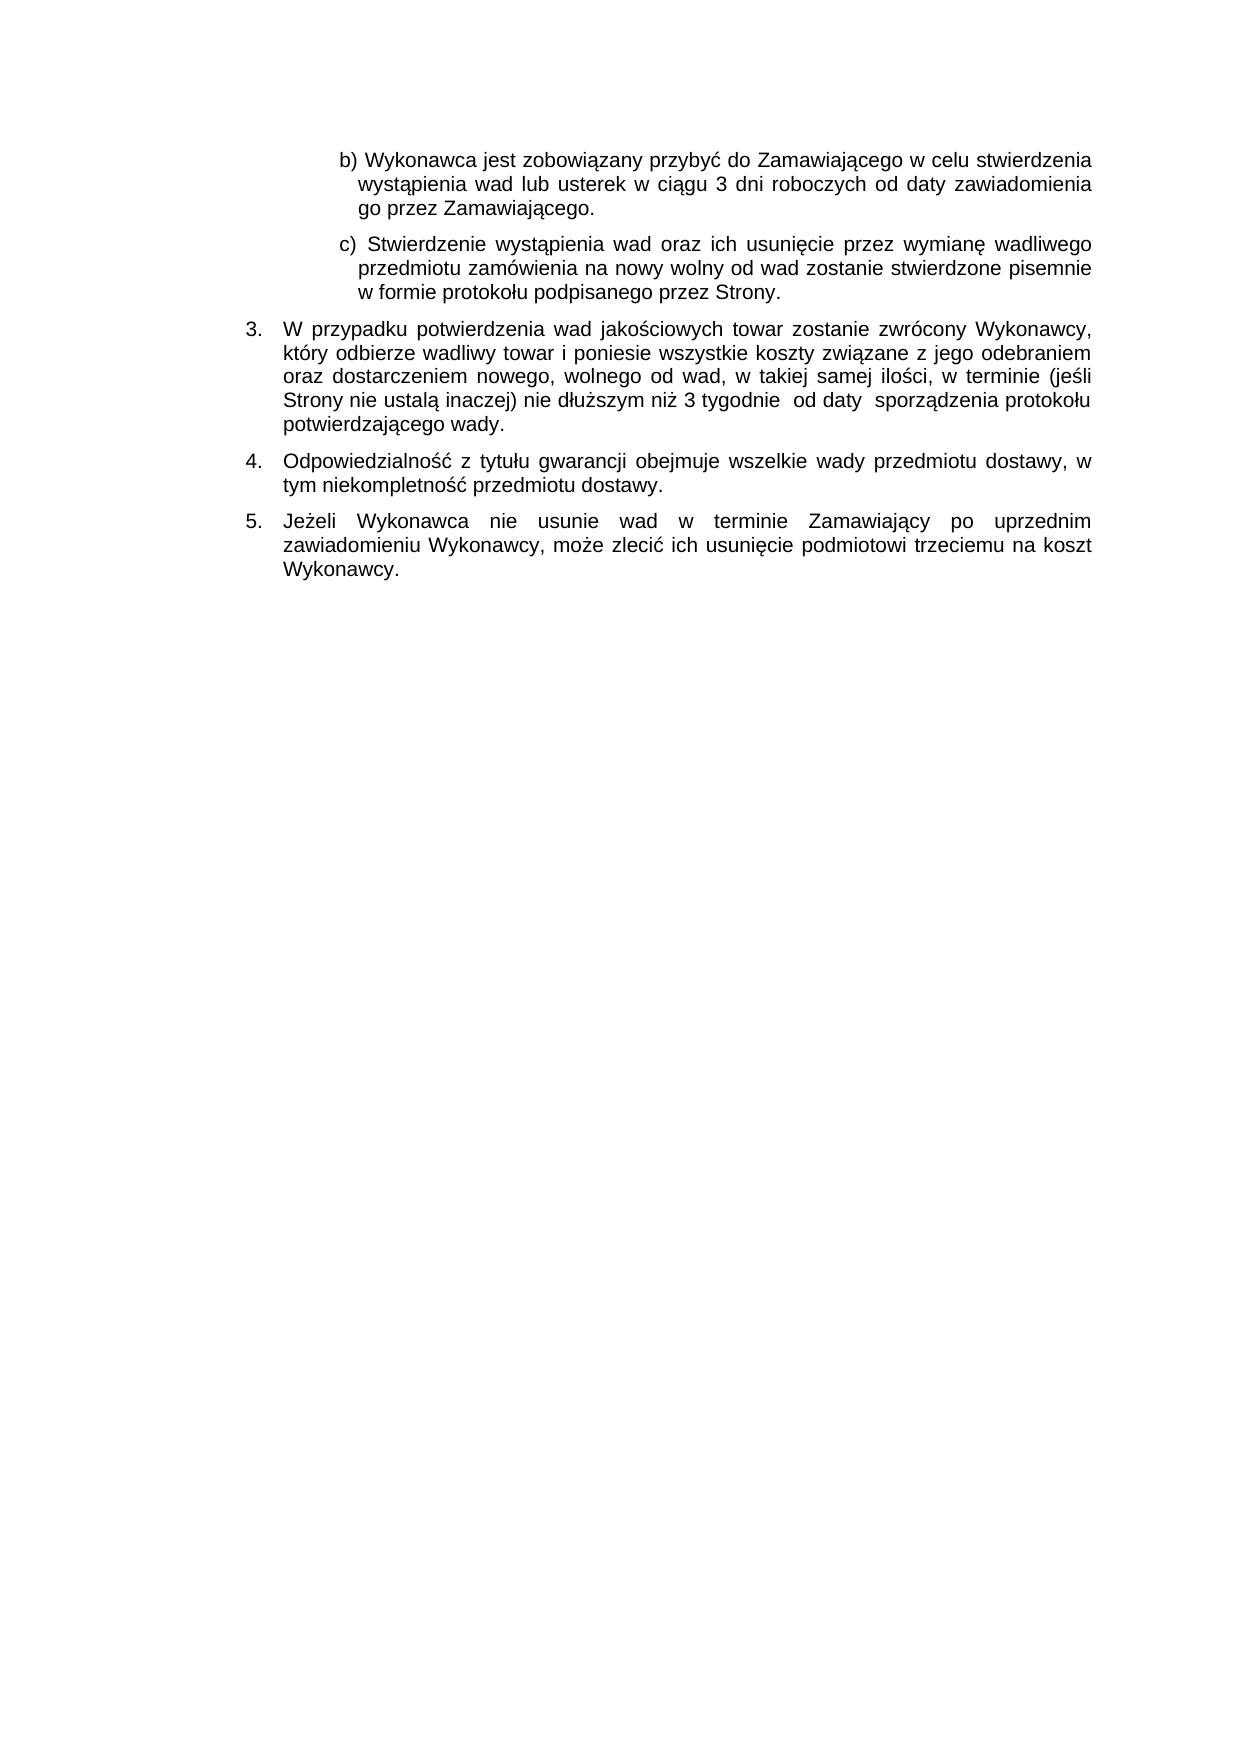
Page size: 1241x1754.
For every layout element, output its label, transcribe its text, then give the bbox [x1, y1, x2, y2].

list Wykonawca jest zobowiązany przybyć do Zamawiającego w celu stwierdzenia wystąpienia wad lub usterek w ciągu 3 dni roboczych od daty zawiadomienia go przez Zamawiającego. [339, 148, 1093, 219]
list W przypadku potwierdzenia wad jakościowych towar zostanie zwrócony Wykonawcy, który odbierze wadliwy towar i poniesie wszystkie koszty związane z jego odebraniem oraz dostarczeniem nowego, wolnego od wad, w takiej samej ilości, w terminie (jeśli Strony nie ustalą inaczej) nie dłuższym niż 3 tygodnie od daty sporządzenia protokołu potwierdzającego wady. [245, 316, 1093, 436]
list Odpowiedzialność z tytułu gwarancji obejmuje wszelkie wady przedmiotu dostawy, w tym niekompletność przedmiotu dostawy. [245, 449, 1093, 497]
list Stwierdzenie wystąpienia wad oraz ich usunięcie przez wymianę wadliwego przedmiotu zamówienia na nowy wolny od wad zostanie stwierdzone pisemnie w formie protokołu podpisanego przez Strony. [339, 232, 1093, 304]
list Jeżeli Wykonawca nie usunie wad w terminie Zamawiający po uprzednim zawiadomieniu Wykonawcy, może zlecić ich usunięcie podmiotowi trzeciemu na koszt Wykonawcy. [245, 509, 1093, 581]
